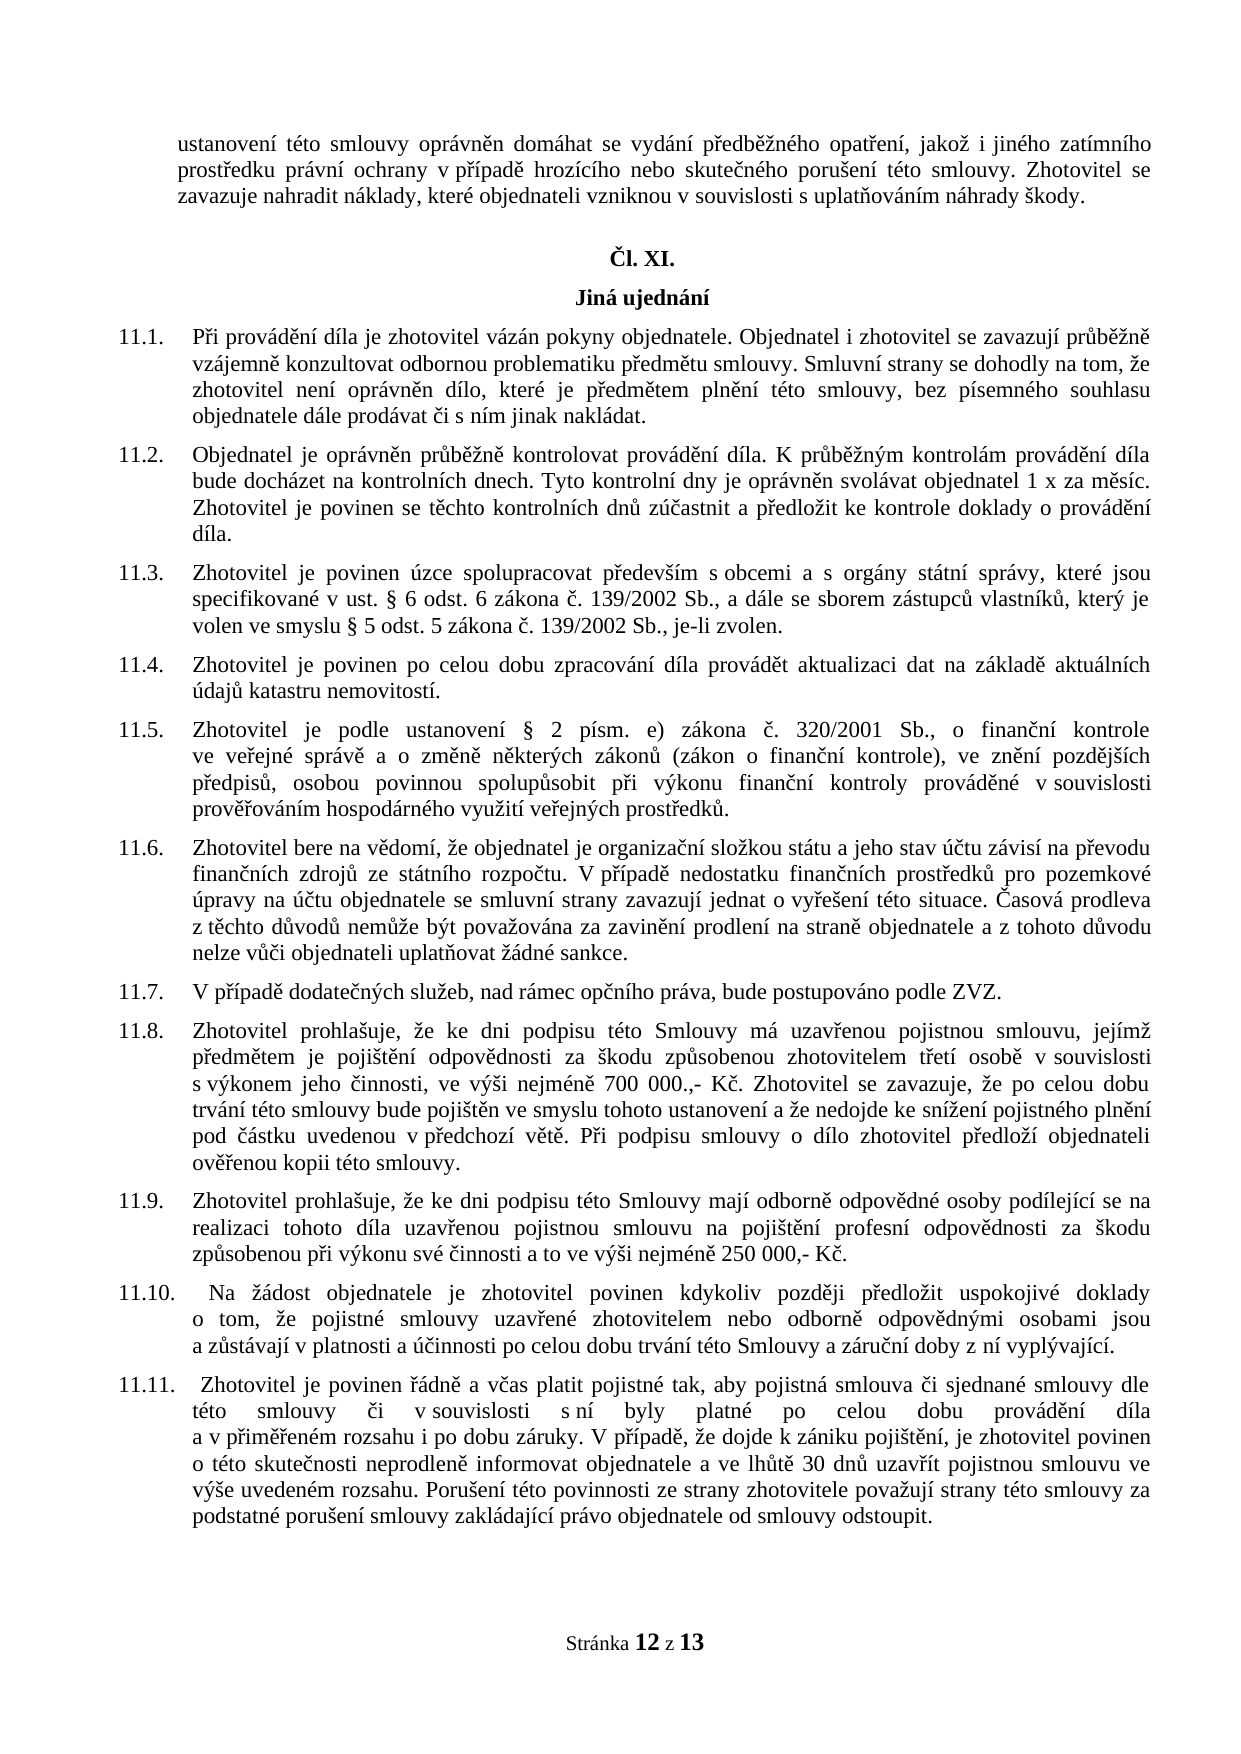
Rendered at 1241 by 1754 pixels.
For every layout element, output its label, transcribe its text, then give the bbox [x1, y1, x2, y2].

text Čl. XI. [133, 246, 1152, 272]
list Na žádost objednatele je zhotovitel povinen kdykoliv později předložit uspokojivé doklady o tom, že pojistné smlouvy uzavřené zhotovitelem nebo odborně odpovědnými osobami jsou a zůstávají v platnosti a účinnosti po celou dobu trvání této Smlouvy a záruční doby z ní vyplývající. [118, 1279, 1152, 1358]
list Zhotovitel prohlašuje, že ke dni podpisu této Smlouvy má uzavřenou pojistnou smlouvu, jejímž předmětem je pojištění odpovědnosti za škodu způsobenou zhotovitelem třetí osobě v souvislosti s výkonem jeho činnosti, ve výši nejméně 700 000.,- Kč. Zhotovitel se zavazuje, že po celou dobu trvání této smlouvy bude pojištěn ve smyslu tohoto ustanovení a že nedojde ke snížení pojistného plnění pod částku uvedenou v předchozí větě. Při podpisu smlouvy o dílo zhotovitel předloží objednateli ověřenou kopii této smlouvy. [118, 1017, 1152, 1175]
list Zhotovitel je podle ustanovení § 2 písm. e) zákona č. 320/2001 Sb., o finanční kontrole ve veřejné správě a o změně některých zákonů (zákon o finanční kontrole), ve znění pozdějších předpisů, osobou povinnou spolupůsobit při výkonu finanční kontroly prováděné v souvislosti prověřováním hospodárného využití veřejných prostředků. [118, 716, 1152, 821]
list Zhotovitel je povinen po celou dobu zpracování díla provádět aktualizaci dat na základě aktuálních údajů katastru nemovitostí. [118, 651, 1152, 703]
list Objednatel je oprávněn průběžně kontrolovat provádění díla. K průběžným kontrolám provádění díla bude docházet na kontrolních dnech. Tyto kontrolní dny je oprávněn svolávat objednatel 1 x za měsíc. Zhotovitel je povinen se těchto kontrolních dnů zúčastnit a předložit ke kontrole doklady o provádění díla. [118, 441, 1152, 547]
subtitle Jiná ujednání [133, 284, 1152, 311]
list Zhotovitel prohlašuje, že ke dni podpisu této Smlouvy mají odborně odpovědné osoby podílející se na realizaci tohoto díla uzavřenou pojistnou smlouvu na pojištění profesní odpovědnosti za škodu způsobenou při výkonu své činnosti a to ve výši nejméně 250 000,- Kč. [118, 1187, 1152, 1267]
list Při provádění díla je zhotovitel vázán pokyny objednatele. Objednatel i zhotovitel se zavazují průběžně vzájemně konzultovat odbornou problematiku předmětu smlouvy. Smluvní strany se dohodly na tom, že zhotovitel není oprávněn dílo, které je předmětem plnění této smlouvy, bez písemného souhlasu objednatele dále prodávat či s ním jinak nakládat. [118, 323, 1152, 429]
list Zhotovitel bere na vědomí, že objednatel je organizační složkou státu a jeho stav účtu závisí na převodu finančních zdrojů ze státního rozpočtu. V případě nedostatku finančních prostředků pro pozemkové úpravy na účtu objednatele se smluvní strany zavazují jednat o vyřešení této situace. Časová prodleva z těchto důvodů nemůže být považována za zavinění prodlení na straně objednatele a z tohoto důvodu nelze vůči objednateli uplatňovat žádné sankce. [118, 834, 1152, 966]
list Zhotovitel je povinen úzce spolupracovat především s obcemi a s orgány státní správy, které jsou specifikované v ust. § 6 odst. 6 zákona č. 139/2002 Sb., a dále se sborem zástupců vlastníků, který je volen ve smyslu § 5 odst. 5 zákona č. 139/2002 Sb., je-li zvolen. [118, 559, 1152, 638]
list V případě dodatečných služeb, nad rámec opčního práva, bude postupováno podle ZVZ. [118, 978, 1152, 1004]
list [118, 130, 1152, 209]
list Zhotovitel je povinen řádně a včas platit pojistné tak, aby pojistná smlouva či sjednané smlouvy dle této smlouvy či v souvislosti s ní byly platné po celou dobu provádění díla a v přiměřeném rozsahu i po dobu záruky. V případě, že dojde k zániku pojištění, je zhotovitel povinen o této skutečnosti neprodleně informovat objednatele a ve lhůtě 30 dnů uzavřít pojistnou smlouvu ve výše uvedeném rozsahu. Porušení této povinnosti ze strany zhotovitele považují strany této smlouvy za podstatné porušení smlouvy zakládající právo objednatele od smlouvy odstoupit. [118, 1371, 1152, 1529]
